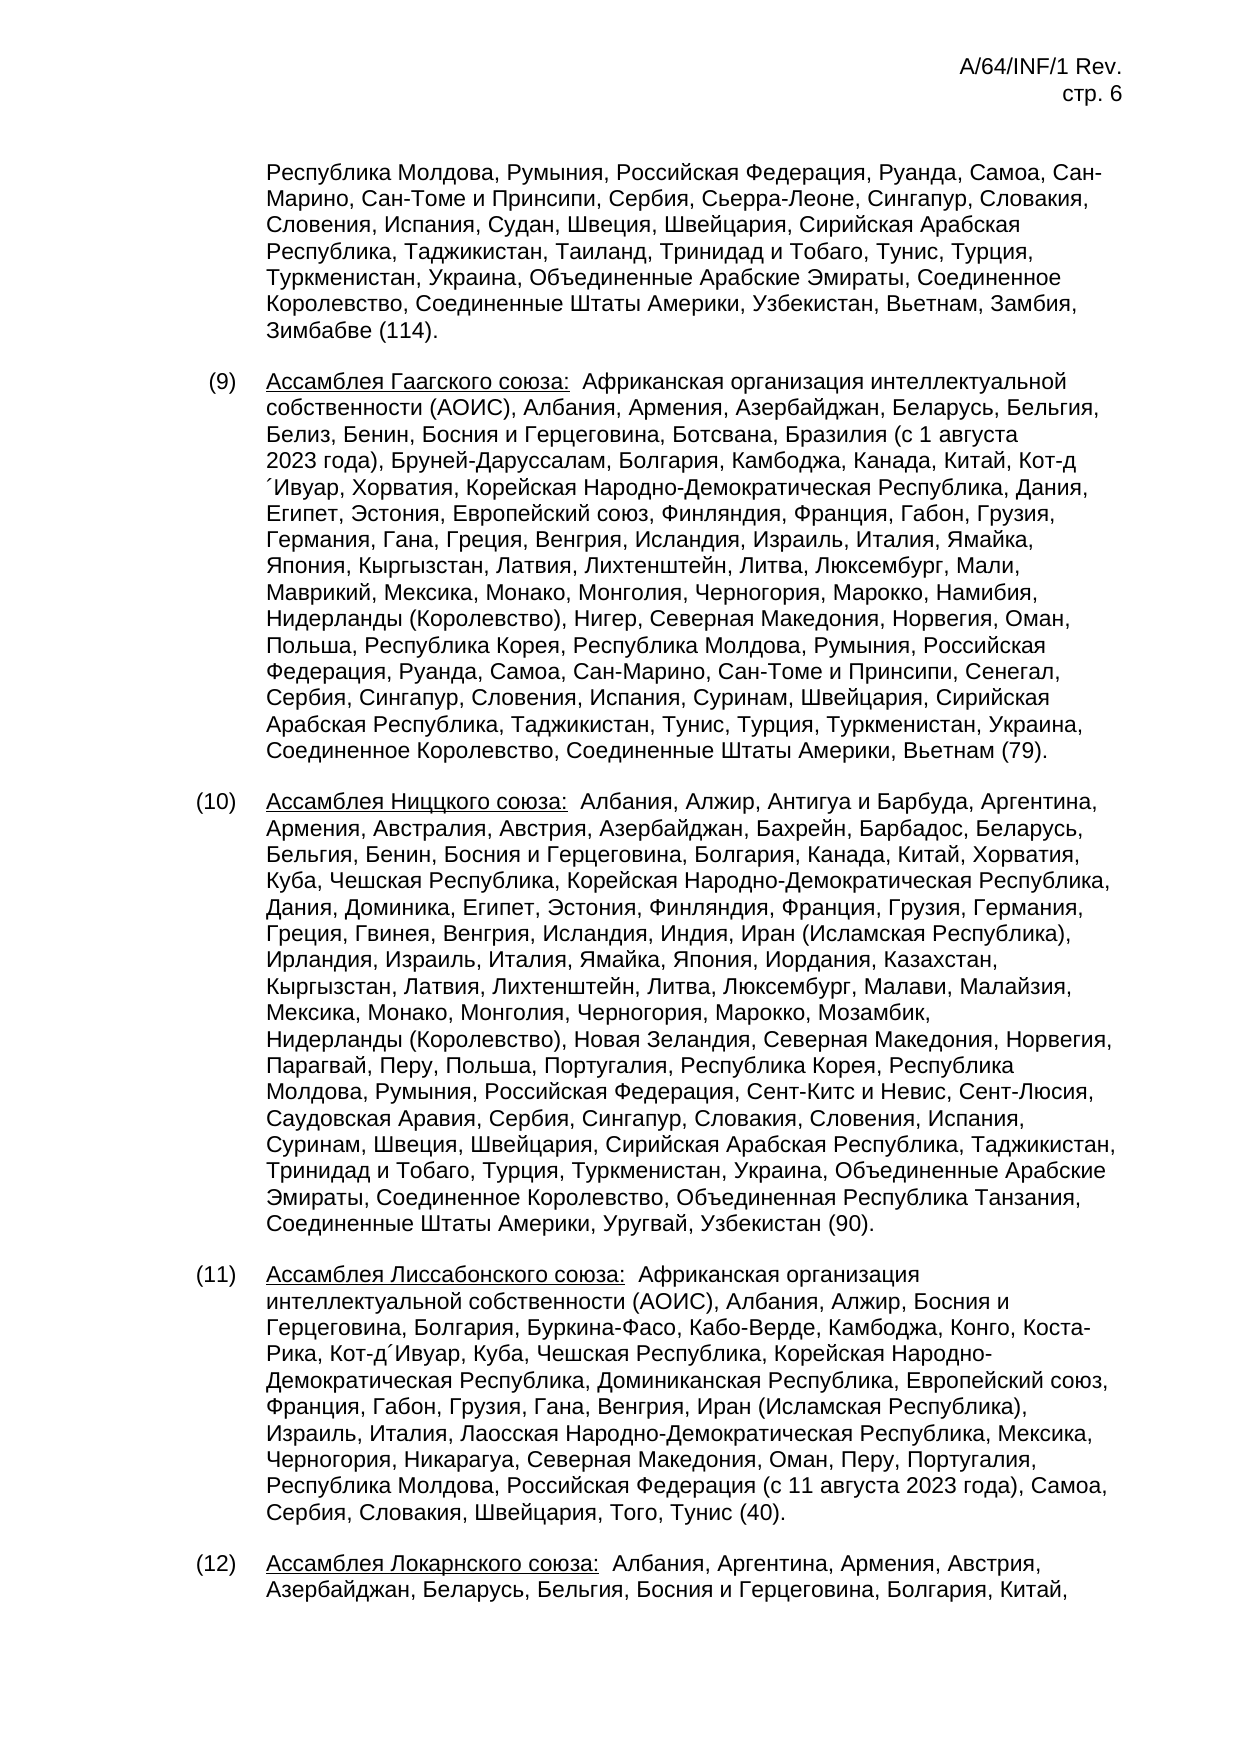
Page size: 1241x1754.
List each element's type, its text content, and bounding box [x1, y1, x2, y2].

text (10) Ассамблея Ниццкого союза: Албания, Алжир, Антигуа и Барбуда, Аргентина, Армения, Австралия, Австрия, Азербайджан, Бахрейн, Барбадос, Беларусь, Бельгия, Бенин, Босния и Герцеговина, Болгария, Канада, Китай, Хорватия, Куба, Чешская Республика, Корейская Народно-Демократическая Республика, Дания, Доминика, Египет, Эстония, Финляндия, Франция, Грузия, Германия, Греция, Гвинея, Венгрия, Исландия, Индия, Иран (Исламская Республика), Ирландия, Израиль, Италия, Ямайка, Япония, Иордания, Казахстан, Кыргызстан, Латвия, Лихтенштейн, Литва, Люксембург, Малави, Малайзия, Мексика, Монако, Монголия, Черногория, Марокко, Мозамбик, Нидерланды (Королевство), Новая Зеландия, Северная Македония, Норвегия, Парагвай, Перу, Польша, Португалия, Республика Корея, Республика Молдова, Румыния, Российская Федерация, Сент-Китс и Невис, Сент-Люсия, Саудовская Аравия, Сербия, Сингапур, Словакия, Словения, Испания, Суринам, Швеция, Швейцария, Сирийская Арабская Республика, Таджикистан, Тринидад и Тобаго, Турция, Туркменистан, Украина, Объединенные Арабские Эмираты, Соединенное Королевство, Объединенная Республика Танзания, Соединенные Штаты Америки, Уругвай, Узбекистан (90). [148, 788, 1122, 1236]
text (11) Ассамблея Лиссабонского союза: Африканская организация интеллектуальной собственности (АОИС), Албания, Алжир, Босния и Герцеговина, Болгария, Буркина-Фасо, Кабо-Верде, Камбоджа, Конго, Коста-Рика, Кот-д´Ивуар, Куба, Чешская Республика, Корейская Народно-Демократическая Республика, Доминиканская Республика, Европейский союз, Франция, Габон, Грузия, Гана, Венгрия, Иран (Исламская Республика), Израиль, Италия, Лаосская Народно-Демократическая Республика, Мексика, Черногория, Никарагуа, Северная Македония, Оман, Перу, Португалия, Республика Молдова, Российская Федерация (с 11 августа 2023 года), Самоа, Сербия, Словакия, Швейцария, Того, Тунис (40). [148, 1261, 1122, 1525]
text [148, 158, 1122, 343]
text (9) Ассамблея Гаагского союза: Африканская организация интеллектуальной собственности (АОИС), Албания, Армения, Азербайджан, Беларусь, Бельгия, Белиз, Бенин, Босния и Герцеговина, Ботсвана, Бразилия (с 1 августа 2023 года), Бруней-Даруссалам, Болгария, Камбоджа, Канада, Китай, Кот-д´Ивуар, Хорватия, Корейская Народно-Демократическая Республика, Дания, Египет, Эстония, Европейский союз, Финляндия, Франция, Габон, Грузия, Германия, Гана, Греция, Венгрия, Исландия, Израиль, Италия, Ямайка, Япония, Кыргызстан, Латвия, Лихтенштейн, Литва, Люксембург, Мали, Маврикий, Мексика, Монако, Монголия, Черногория, Марокко, Намибия, Нидерланды (Королевство), Нигер, Северная Македония, Норвегия, Оман, Польша, Республика Корея, Республика Молдова, Румыния, Российская Федерация, Руанда, Самоа, Сан-Марино, Сан-Томе и Принсипи, Сенегал, Сербия, Сингапур, Словения, Испания, Суринам, Швейцария, Сирийская Арабская Республика, Таджикистан, Тунис, Турция, Туркменистан, Украина, Соединенное Королевство, Соединенные Штаты Америки, Вьетнам (79). [148, 368, 1122, 763]
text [148, 1550, 1122, 1603]
